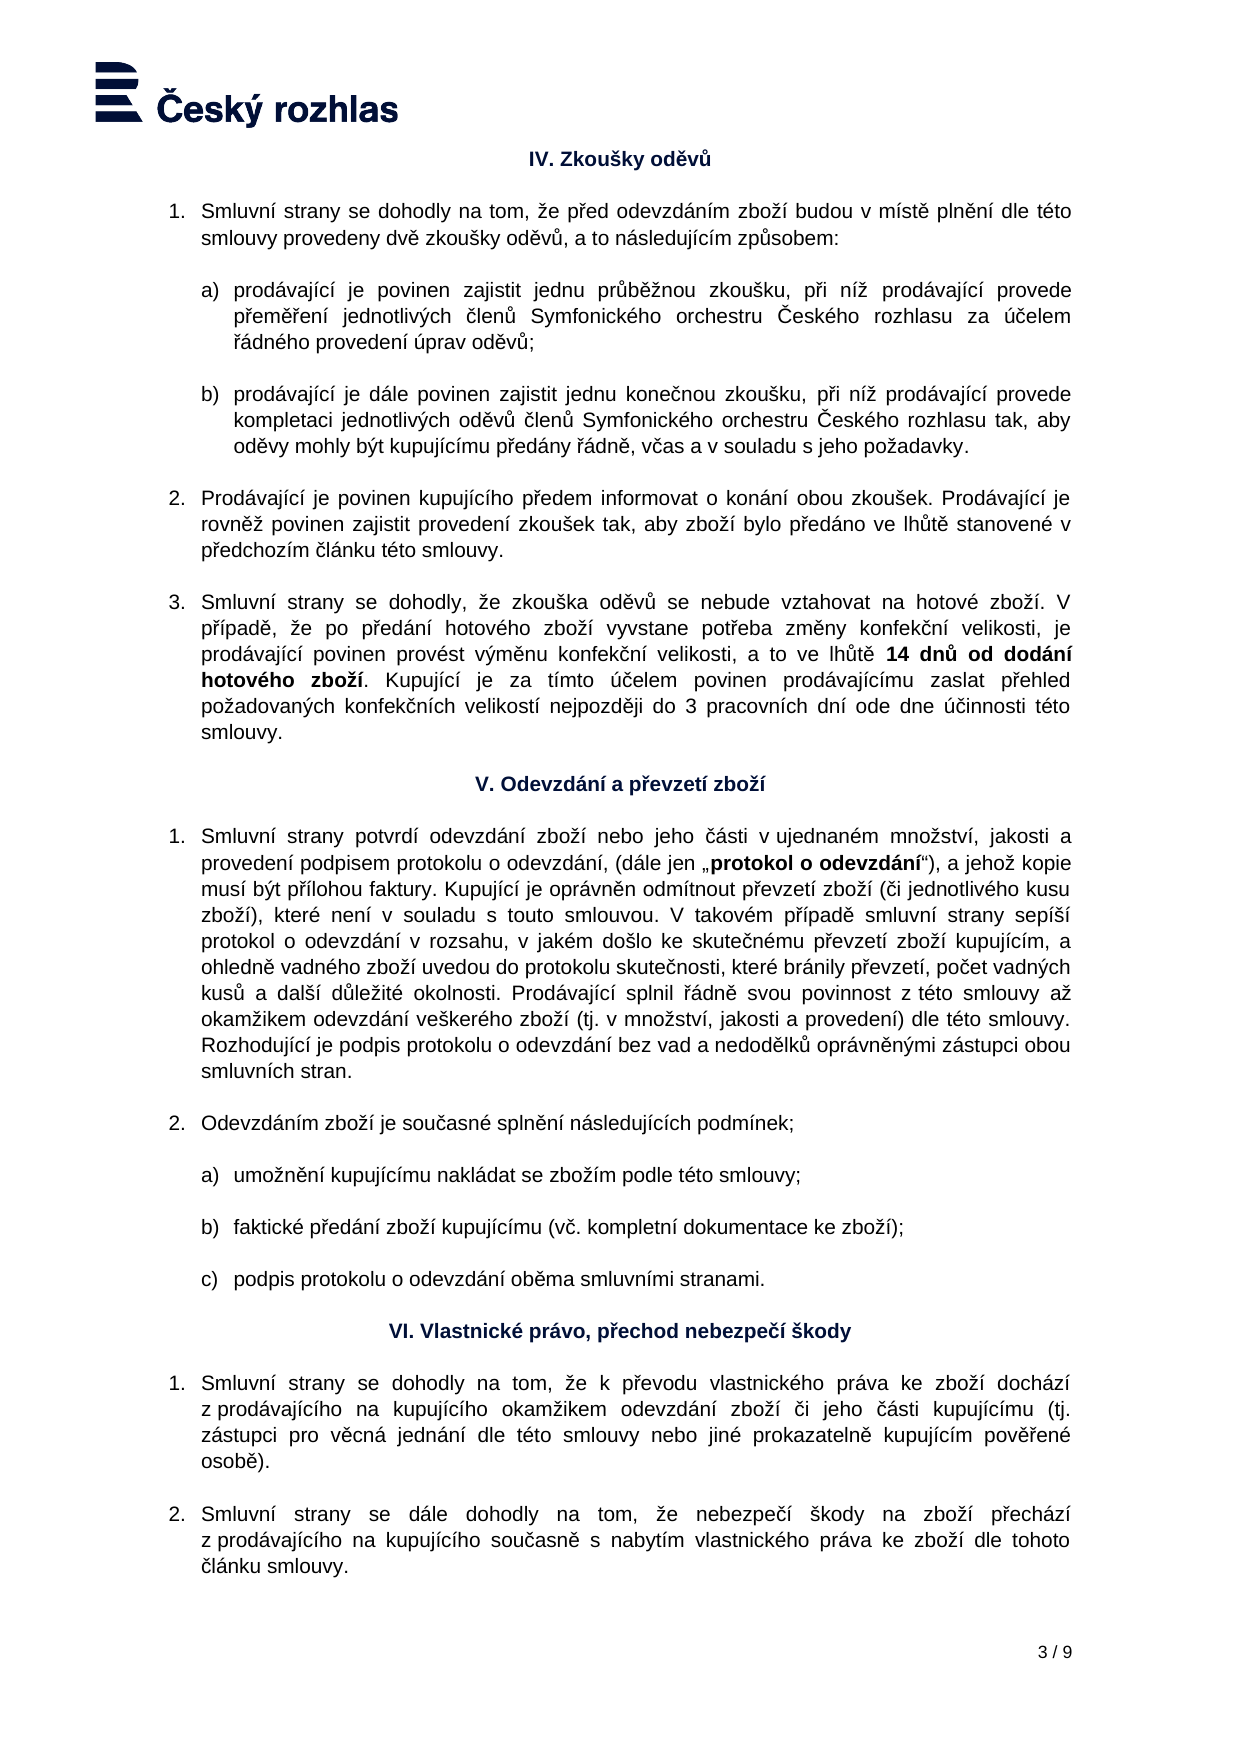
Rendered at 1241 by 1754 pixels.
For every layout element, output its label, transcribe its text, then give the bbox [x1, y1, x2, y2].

list faktické předání zboží kupujícímu (vč. kompletní dokumentace ke zboží); [201, 1214, 1072, 1240]
picture [95, 62, 398, 128]
list prodávající je dále povinen zajistit jednu konečnou zkoušku, při níž prodávající provede kompletaci jednotlivých oděvů členů Symfonického orchestru Českého rozhlasu tak, aby oděvy mohly být kupujícímu předány řádně, včas a v souladu s jeho požadavky. [201, 380, 1072, 458]
list Smluvní strany se dohodly na tom, že k převodu vlastnického práva ke zboží dochází z prodávajícího na kupujícího okamžikem odevzdání zboží či jeho části kupujícímu (tj. zástupci pro věcná jednání dle této smlouvy nebo jiné prokazatelně kupujícím pověřené osobě). [168, 1370, 1072, 1474]
list prodávající je povinen zajistit jednu průběžnou zkoušku, při níž prodávající provede přeměření jednotlivých členů Symfonického orchestru Českého rozhlasu za účelem řádného provedení úprav oděvů; [201, 276, 1072, 354]
list Smluvní strany se dohodly, že zkouška oděvů se nebude vztahovat na hotové zboží. V případě, že po předání hotového zboží vyvstane potřeba změny konfekční velikosti, je prodávající povinen provést výměnu konfekční velikosti, a to ve lhůtě 14 dnů od dodání hotového zboží. Kupující je za tímto účelem povinen prodávajícímu zaslat přehled požadovaných konfekčních velikostí nejpozději do 3 pracovních dní ode dne účinnosti této smlouvy. [168, 589, 1072, 745]
subtitle Vlastnické právo, přechod nebezpečí škody [168, 1318, 1072, 1344]
list Odevzdáním zboží je současné splnění následujících podmínek; [168, 1109, 1072, 1136]
subtitle Odevzdání a převzetí zboží [168, 771, 1072, 797]
list podpis protokolu o odevzdání oběma smluvními stranami. [201, 1266, 1072, 1292]
list Smluvní strany potvrdí odevzdání zboží nebo jeho části v ujednaném množství, jakosti a provedení podpisem protokolu o odevzdání, (dále jen „protokol o odevzdání“), a jehož kopie musí být přílohou faktury. Kupující je oprávněn odmítnout převzetí zboží (či jednotlivého kusu zboží), které není v souladu s touto smlouvou. V takovém případě smluvní strany sepíší protokol o odevzdání v rozsahu, v jakém došlo ke skutečnému převzetí zboží kupujícím, a ohledně vadného zboží uvedou do protokolu skutečnosti, které bránily převzetí, počet vadných kusů a další důležité okolnosti. Prodávající splnil řádně svou povinnost z této smlouvy až okamžikem odevzdání veškerého zboží (tj. v množství, jakosti a provedení) dle této smlouvy. Rozhodující je podpis protokolu o odevzdání bez vad a nedodělků oprávněnými zástupci obou smluvních stran. [168, 823, 1072, 1083]
list Smluvní strany se dohodly na tom, že před odevzdáním zboží budou v místě plnění dle této smlouvy provedeny dvě zkoušky oděvů, a to následujícím způsobem: [168, 198, 1072, 250]
list umožnění kupujícímu nakládat se zbožím podle této smlouvy; [201, 1162, 1072, 1188]
list Smluvní strany se dále dohodly na tom, že nebezpečí škody na zboží přechází z prodávajícího na kupujícího současně s nabytím vlastnického práva ke zboží dle tohoto článku smlouvy. [168, 1500, 1072, 1578]
list Prodávající je povinen kupujícího předem informovat o konání obou zkoušek. Prodávající je rovněž povinen zajistit provedení zkoušek tak, aby zboží bylo předáno ve lhůtě stanovené v předchozím článku této smlouvy. [168, 484, 1072, 563]
subtitle Zkoušky oděvů [168, 146, 1072, 172]
